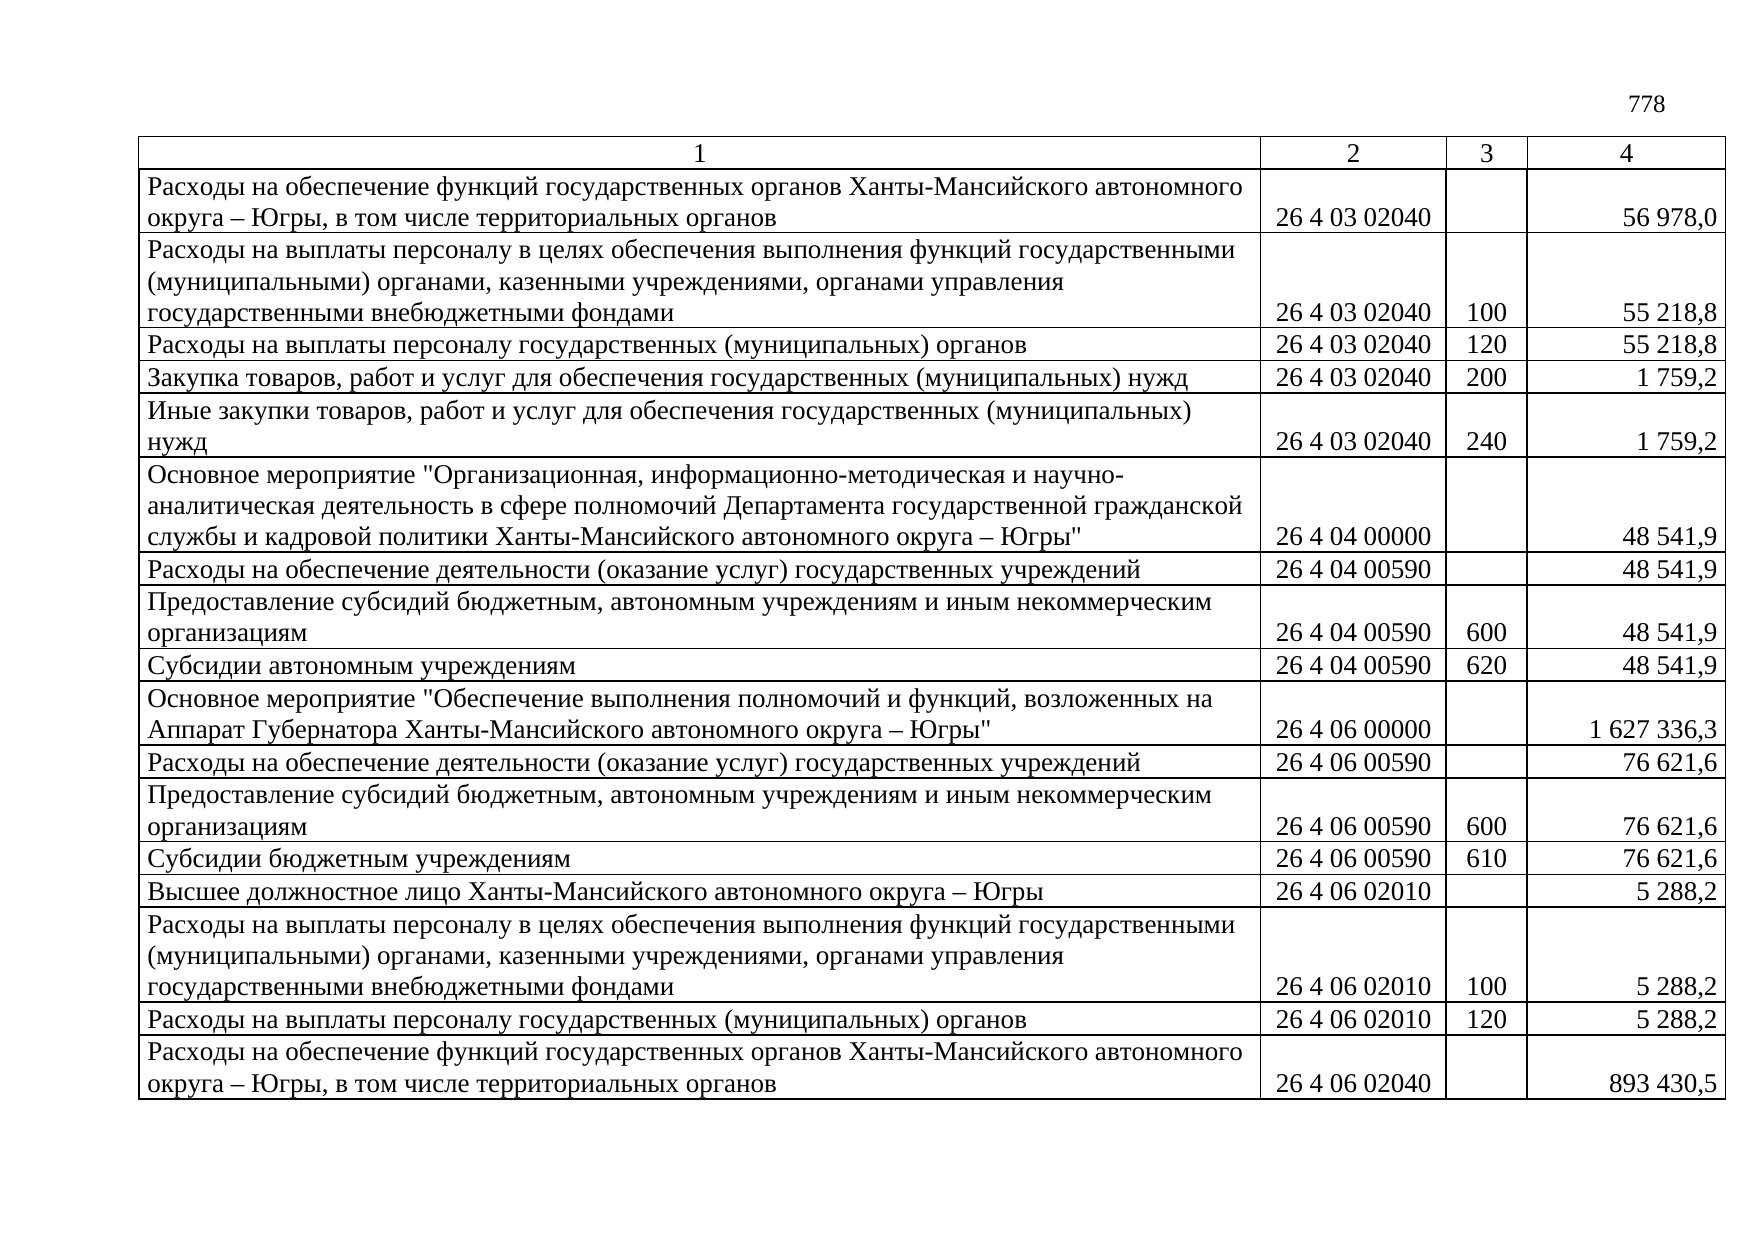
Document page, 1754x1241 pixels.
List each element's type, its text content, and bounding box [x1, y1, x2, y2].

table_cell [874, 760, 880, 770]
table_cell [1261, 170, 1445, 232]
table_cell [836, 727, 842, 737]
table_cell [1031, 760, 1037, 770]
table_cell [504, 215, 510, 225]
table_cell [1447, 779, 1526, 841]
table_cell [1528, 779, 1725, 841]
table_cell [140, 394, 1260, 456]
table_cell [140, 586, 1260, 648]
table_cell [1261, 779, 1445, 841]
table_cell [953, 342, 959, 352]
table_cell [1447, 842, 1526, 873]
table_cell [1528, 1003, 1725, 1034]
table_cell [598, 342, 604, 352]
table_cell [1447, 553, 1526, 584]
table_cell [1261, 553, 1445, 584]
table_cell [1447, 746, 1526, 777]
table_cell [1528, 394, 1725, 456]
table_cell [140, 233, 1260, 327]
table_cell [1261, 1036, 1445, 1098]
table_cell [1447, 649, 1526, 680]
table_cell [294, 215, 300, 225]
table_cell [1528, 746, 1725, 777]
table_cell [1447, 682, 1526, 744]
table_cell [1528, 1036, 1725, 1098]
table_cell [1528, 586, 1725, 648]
table_header 4 [1528, 137, 1725, 168]
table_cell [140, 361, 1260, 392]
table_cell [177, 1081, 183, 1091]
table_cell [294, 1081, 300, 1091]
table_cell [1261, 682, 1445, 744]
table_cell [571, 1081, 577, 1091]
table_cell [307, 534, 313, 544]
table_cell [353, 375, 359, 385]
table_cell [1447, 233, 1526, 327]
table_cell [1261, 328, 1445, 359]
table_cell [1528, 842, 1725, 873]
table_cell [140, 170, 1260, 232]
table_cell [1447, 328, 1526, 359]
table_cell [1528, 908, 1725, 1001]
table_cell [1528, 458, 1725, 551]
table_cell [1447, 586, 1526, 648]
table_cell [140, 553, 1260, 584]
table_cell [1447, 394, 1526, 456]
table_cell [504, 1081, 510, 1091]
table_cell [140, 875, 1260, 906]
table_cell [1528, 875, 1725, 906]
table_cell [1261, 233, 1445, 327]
table_header 3 [1447, 137, 1527, 168]
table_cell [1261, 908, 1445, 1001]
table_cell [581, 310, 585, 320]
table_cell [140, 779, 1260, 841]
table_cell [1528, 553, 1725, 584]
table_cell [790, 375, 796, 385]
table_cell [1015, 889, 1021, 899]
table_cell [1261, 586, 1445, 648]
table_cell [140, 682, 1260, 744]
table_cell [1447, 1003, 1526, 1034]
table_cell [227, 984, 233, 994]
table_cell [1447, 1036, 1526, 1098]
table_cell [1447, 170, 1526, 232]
table_header 1 [139, 137, 1260, 168]
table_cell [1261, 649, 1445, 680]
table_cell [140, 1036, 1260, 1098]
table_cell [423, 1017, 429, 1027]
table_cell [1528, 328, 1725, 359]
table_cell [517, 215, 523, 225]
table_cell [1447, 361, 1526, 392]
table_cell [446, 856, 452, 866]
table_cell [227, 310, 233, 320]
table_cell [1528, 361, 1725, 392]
table_header 2 [1261, 137, 1446, 168]
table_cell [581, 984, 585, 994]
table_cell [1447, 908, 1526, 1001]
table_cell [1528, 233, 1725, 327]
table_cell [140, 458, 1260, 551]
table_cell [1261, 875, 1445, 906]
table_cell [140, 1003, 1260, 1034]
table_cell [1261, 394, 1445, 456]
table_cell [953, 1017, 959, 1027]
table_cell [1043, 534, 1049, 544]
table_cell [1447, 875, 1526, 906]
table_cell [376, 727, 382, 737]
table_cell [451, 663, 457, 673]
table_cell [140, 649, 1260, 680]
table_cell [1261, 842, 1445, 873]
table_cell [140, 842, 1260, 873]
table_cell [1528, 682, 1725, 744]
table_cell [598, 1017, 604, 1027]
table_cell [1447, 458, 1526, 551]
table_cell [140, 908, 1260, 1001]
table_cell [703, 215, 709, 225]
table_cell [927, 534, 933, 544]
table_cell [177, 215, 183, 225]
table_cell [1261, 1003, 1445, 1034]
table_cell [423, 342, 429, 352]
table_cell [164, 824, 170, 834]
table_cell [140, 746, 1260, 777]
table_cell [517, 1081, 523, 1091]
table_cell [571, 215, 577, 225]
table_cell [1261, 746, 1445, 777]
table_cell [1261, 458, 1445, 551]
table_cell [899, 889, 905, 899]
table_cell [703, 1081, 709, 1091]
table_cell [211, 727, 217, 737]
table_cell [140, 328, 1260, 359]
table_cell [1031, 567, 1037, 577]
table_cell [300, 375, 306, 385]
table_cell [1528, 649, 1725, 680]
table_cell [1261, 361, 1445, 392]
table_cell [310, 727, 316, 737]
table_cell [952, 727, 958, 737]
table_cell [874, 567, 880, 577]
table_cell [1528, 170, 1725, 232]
